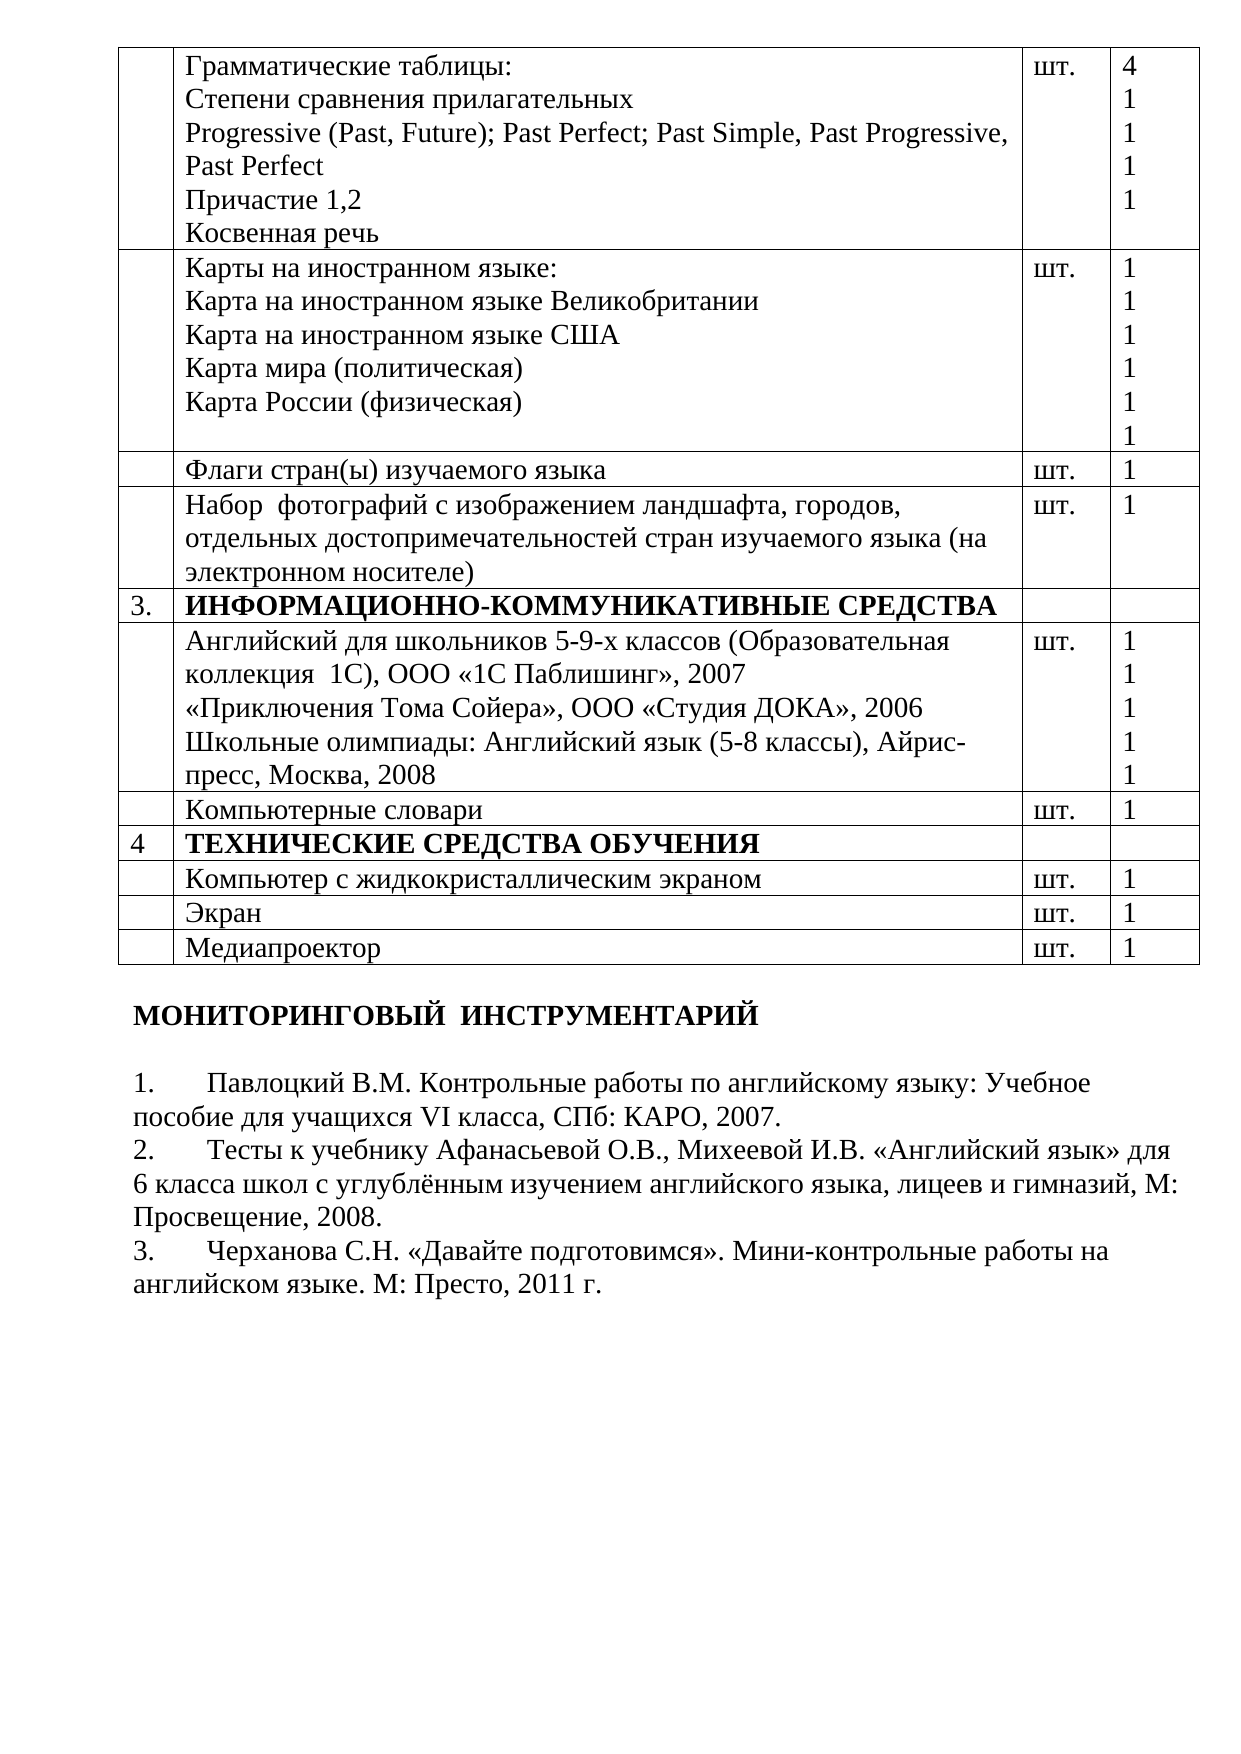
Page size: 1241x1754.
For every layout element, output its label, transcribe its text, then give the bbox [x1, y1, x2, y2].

table_cell [1023, 826, 1110, 860]
text 2. Тесты к учебнику Афанасьевой О.В., Михеевой И.В. «Английский язык» для 6 класса школ с углублённым изучением английского языка, лицеев и гимназий, М: Просвещение, 2008. [133, 1132, 1185, 1233]
table_cell [1111, 826, 1199, 860]
text МОНИТОРИНГОВЫЙ ИНСТРУМЕНТАРИЙ [133, 998, 1185, 1032]
table_cell 1 [1111, 487, 1199, 587]
table_cell [1023, 589, 1110, 622]
table_cell 3. [119, 589, 173, 622]
table_cell шт. [1023, 250, 1110, 451]
table_cell шт. [1023, 623, 1110, 791]
table_cell 1 [1111, 792, 1199, 825]
table_cell Компьютер с жидкокристаллическим экраном [174, 861, 1022, 894]
table_cell 4 [119, 826, 173, 860]
text 1. Павлоцкий В.М. Контрольные работы по английскому языку: Учебное пособие для учащихся VI класса, СПб: КАРО, 2007. [133, 1065, 1185, 1132]
table_cell [119, 861, 173, 894]
table_cell Грамматические таблицы: Степени сравнения прилагательных Progressive (Past, Future); Past Perfect; Past Simple, Past Progressive, Past Perfect Причастие 1,2 Косвенная речь [174, 48, 1022, 249]
table_cell Набор фотографий с изображением ландшафта, городов, отдельных достопримечательностей стран изучаемого языка (на электронном носителе) [174, 487, 1022, 587]
table_cell [119, 623, 173, 791]
table_cell Карты на иностранном языке: Карта на иностранном языке Великобритании Карта на иностранном языке США Карта мира (политическая) Карта России (физическая) [174, 250, 1022, 451]
table_cell шт. [1023, 487, 1110, 587]
table_cell шт. [1023, 452, 1110, 486]
table_cell [119, 487, 173, 587]
table_cell [119, 930, 173, 964]
table_cell 1 1 1 1 1 [1111, 623, 1199, 791]
table_cell информационно-коммуникативные средства [174, 589, 1022, 622]
table_cell Флаги стран(ы) изучаемого языка [174, 452, 1022, 486]
table_cell 1 [1111, 452, 1199, 486]
table_cell Компьютерные словари [174, 792, 1022, 825]
table_cell [119, 452, 173, 486]
table_cell ТЕХНИЧЕСКИЕ СРЕДСТВА ОБУЧЕНИЯ [174, 826, 1022, 860]
table_cell 1 1 1 1 1 1 [1111, 250, 1199, 451]
table_cell 4 1 1 1 1 [1111, 48, 1199, 249]
table_cell [119, 48, 173, 249]
table_cell [119, 896, 173, 929]
text 3. Черханова С.Н. «Давайте подготовимся». Мини-контрольные работы на английском языке. М: Престо, 2011 г. [133, 1233, 1185, 1300]
table_cell шт. [1023, 48, 1110, 249]
table_cell [1111, 589, 1199, 622]
table_cell Английский для школьников 5-9-х классов (Образовательная коллекция 1С), ООО «1С Паблишинг», 2007 «Приключения Тома Сойера», ООО «Студия ДОКА», 2006 Школьные олимпиады: Английский язык (5-8 классы), Айрис-пресс, Москва, 2008 [174, 623, 1022, 791]
table_cell [119, 250, 173, 451]
table_cell [119, 792, 173, 825]
